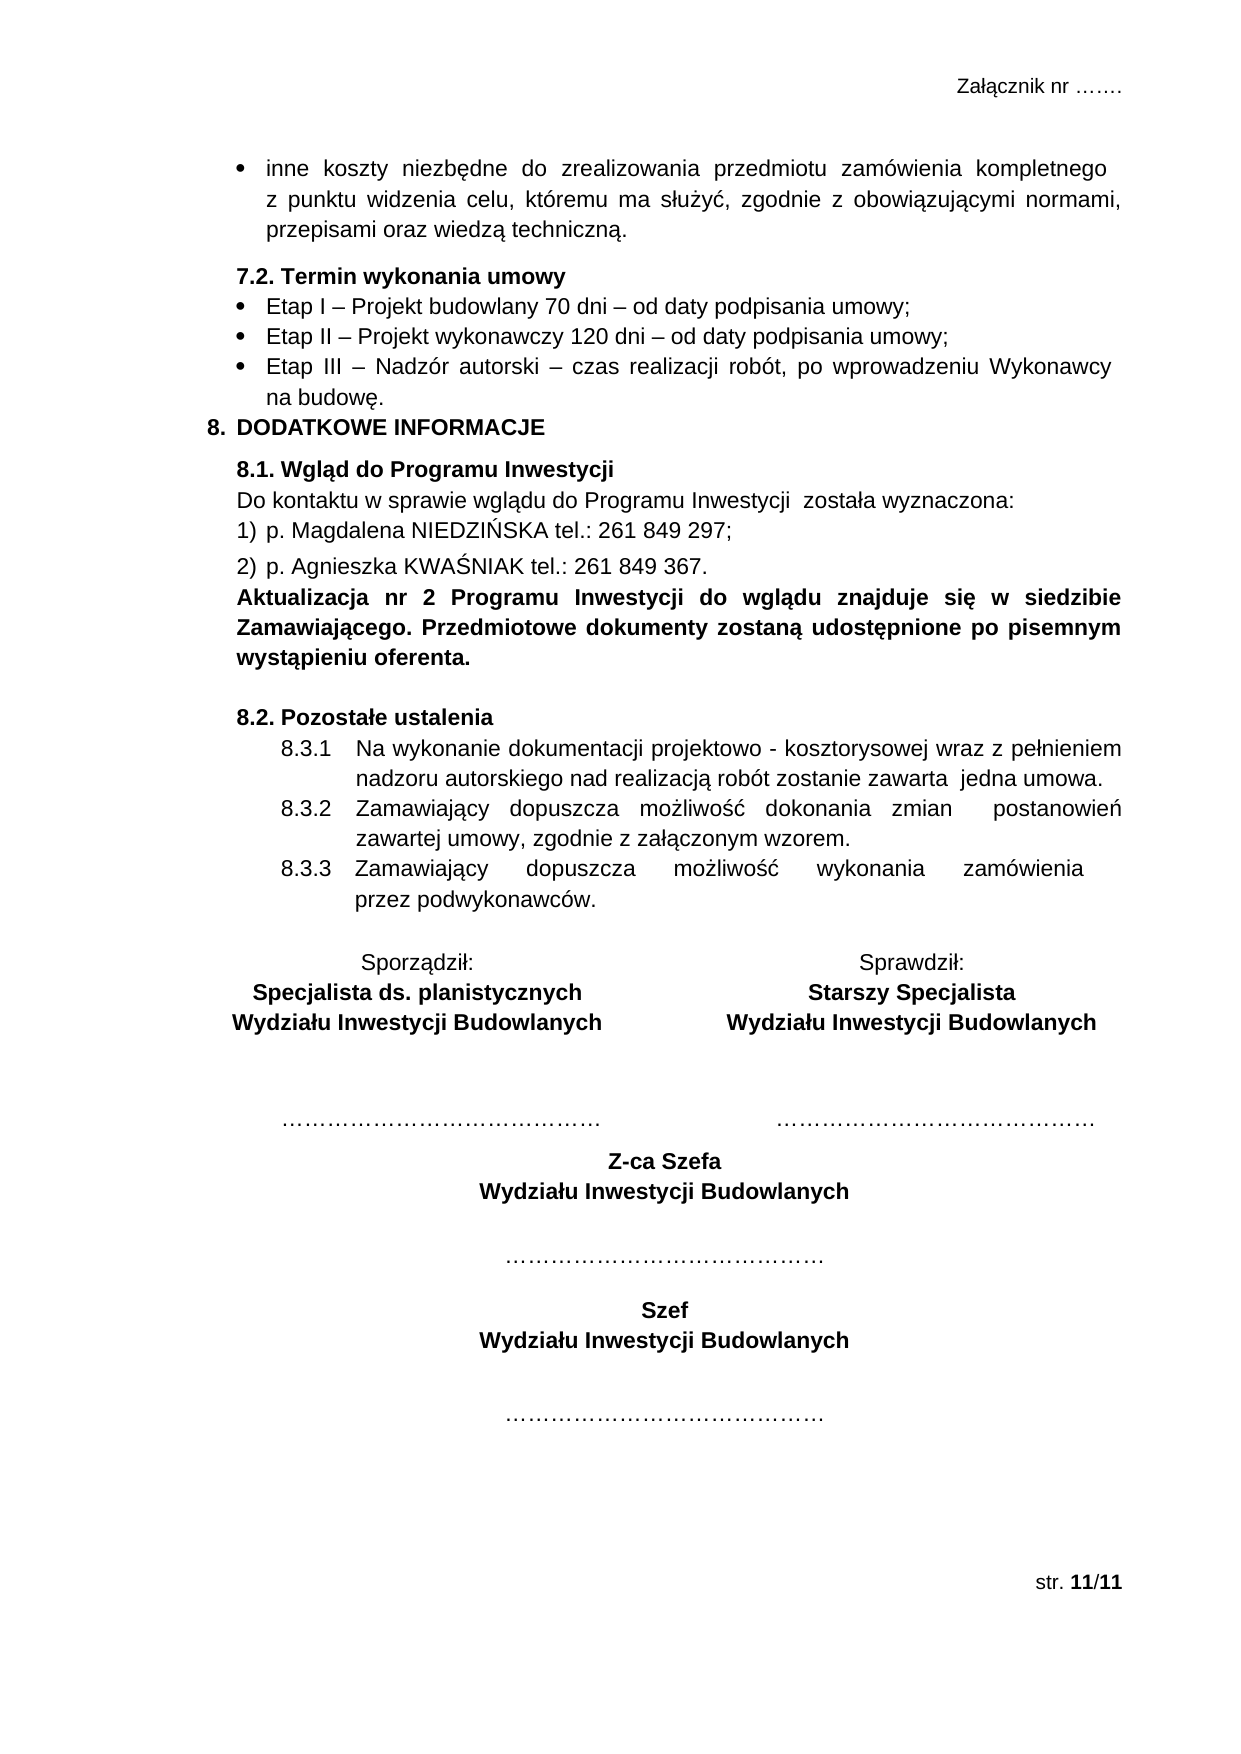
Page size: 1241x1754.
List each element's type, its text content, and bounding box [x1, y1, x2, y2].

text …………………………………… [701, 1105, 1122, 1132]
list Zamawiający dopuszcza możliwość dokonania zmian postanowień zawartej umowy, zgodnie z załączonym wzorem. [281, 795, 1122, 851]
text Wydziału Inwestycji Budowlanych [207, 1178, 1122, 1205]
list Etap I – Projekt budowlany 70 dni – od daty podpisania umowy; [236, 293, 1122, 319]
list Na wykonanie dokumentacji projektowo - kosztorysowej wraz z pełnieniem nadzoru autorskiego nad realizacją robót zostanie zawarta jedna umowa. [281, 734, 1122, 791]
text Wydziału Inwestycji Budowlanych [701, 1009, 1122, 1036]
text Z-ca Szefa [207, 1148, 1122, 1174]
list Etap III – Nadzór autorski – czas realizacji robót, po wprowadzeniu Wykonawcy na budowę. [236, 353, 1122, 410]
list p. Agnieszka KWAŚNIAK tel.: 261 849 367. [236, 553, 1122, 579]
text Szef [207, 1297, 1122, 1323]
text Sporządził: [207, 949, 627, 975]
list DODATKOWE INFORMACJE [207, 414, 1122, 440]
text Sprawdził: [701, 949, 1122, 975]
list inne koszty niezbędne do zrealizowania przedmiotu zamówienia kompletnego z punktu widzenia celu, któremu ma służyć, zgodnie z obowiązującymi normami, przepisami oraz wiedzą techniczną. [236, 155, 1122, 242]
text Wydziału Inwestycji Budowlanych [207, 1009, 627, 1036]
list p. Magdalena NIEDZIŃSKA tel.: 261 849 297; [236, 517, 1122, 543]
list Zamawiający dopuszcza możliwość wykonania zamówienia przez podwykonawców. [281, 855, 1122, 912]
text …………………………………… [207, 1400, 1122, 1426]
text Starszy Specjalista [701, 979, 1122, 1005]
list Etap II – Projekt wykonawczy 120 dni – od daty podpisania umowy; [236, 323, 1122, 349]
text Specjalista ds. planistycznych [207, 979, 627, 1005]
text Do kontaktu w sprawie wglądu do Programu Inwestycji została wyznaczona: [236, 487, 1122, 513]
text Aktualizacja nr 2 Programu Inwestycji do wglądu znajduje się w siedzibie Zamawiającego. Przedmiotowe dokumenty zostaną udostępnione po pisemnym wystąpieniu oferenta. [236, 583, 1122, 670]
text …………………………………… [207, 1105, 627, 1132]
text Wydziału Inwestycji Budowlanych [207, 1327, 1122, 1353]
list Pozostałe ustalenia [236, 704, 1122, 731]
list Wgląd do Programu Inwestycji [236, 456, 1122, 483]
list Termin wykonania umowy [236, 263, 1122, 289]
text …………………………………… [207, 1242, 1122, 1268]
